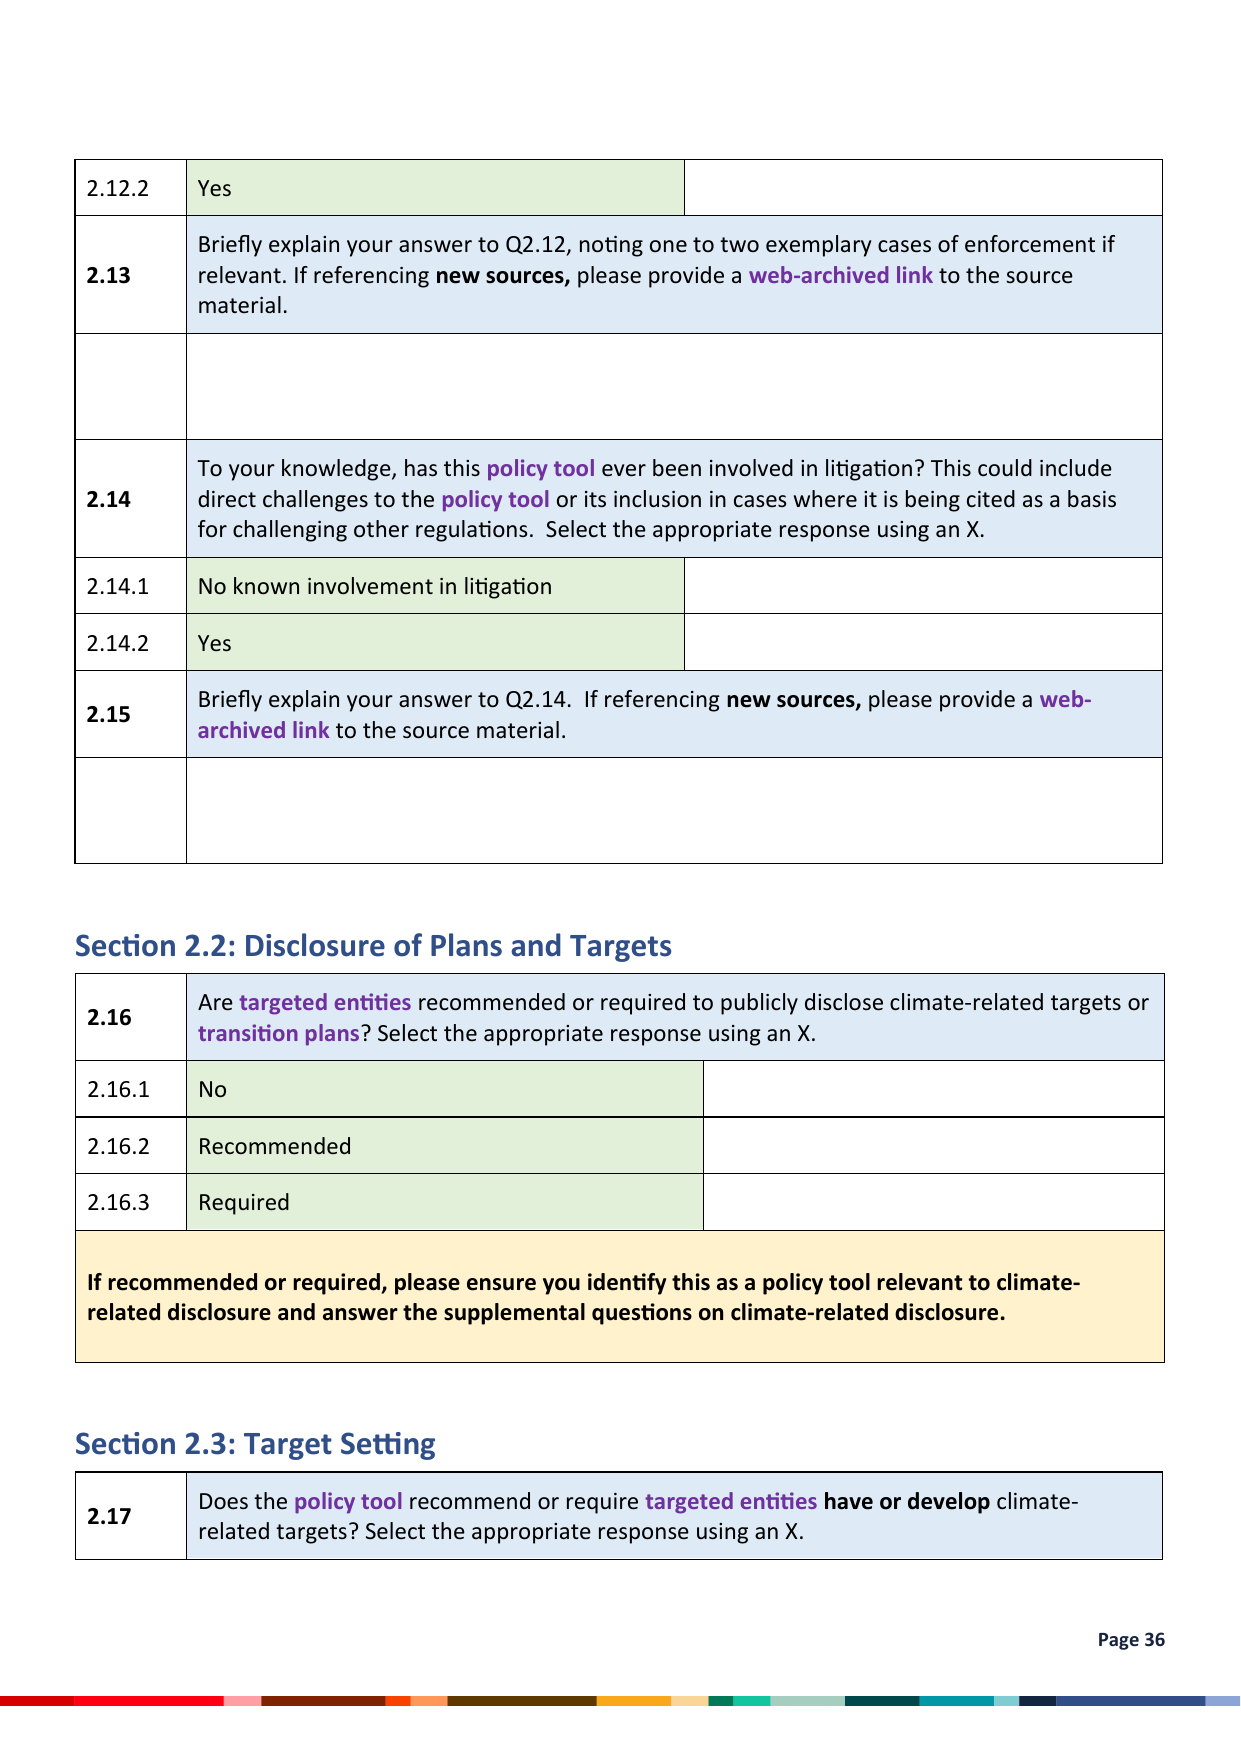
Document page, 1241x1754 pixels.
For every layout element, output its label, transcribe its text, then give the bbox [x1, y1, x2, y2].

table_cell No [187, 1061, 703, 1116]
table_cell [76, 334, 186, 439]
subtitle Section 2.2: Disclosure of Plans and Targets [75, 924, 1165, 964]
table_cell 2.14.2 [76, 614, 186, 670]
table_cell [704, 1174, 1164, 1229]
table_cell [76, 758, 186, 863]
table_cell 2.15 [76, 671, 186, 757]
table_header 2.16 [76, 974, 186, 1060]
table_cell 2.16.1 [76, 1061, 186, 1116]
table_cell 2.16.2 [76, 1118, 186, 1173]
table_cell Required [187, 1174, 703, 1229]
table_cell Briefly explain your answer to Q2.14. If referencing new sources, please provide a web-archived link to the source material. [187, 671, 1162, 757]
table_cell Recommended [187, 1118, 703, 1173]
table_cell [685, 160, 1162, 215]
table_cell [704, 1061, 1164, 1116]
subtitle Section 2.3: Target Setting [75, 1422, 1165, 1463]
table_cell 2.14 [76, 440, 186, 557]
table_cell 2.13 [76, 216, 186, 333]
table_cell 2.16.3 [76, 1174, 186, 1229]
table_cell 2.14.1 [76, 558, 186, 613]
table_cell [685, 614, 1162, 670]
table_cell [187, 758, 1162, 863]
picture [0, 1696, 1241, 1706]
table_cell No known involvement in litigation [187, 558, 684, 613]
table_cell Briefly explain your answer to Q2.12, noting one to two exemplary cases of enforcement if relevant. If referencing new sources, please provide a web-archived link to the source material. [187, 216, 1162, 333]
table_cell If recommended or required, please ensure you identify this as a policy tool relevant to climate-related disclosure and answer the supplemental questions on climate-related disclosure. [76, 1231, 1164, 1362]
table_cell [704, 1118, 1164, 1173]
table_cell To your knowledge, has this policy tool ever been involved in litigation? This could include direct challenges to the policy tool or its inclusion in cases where it is being cited as a basis for challenging other regulations. Select the appropriate response using an X. [187, 440, 1162, 557]
table_cell Yes [187, 614, 684, 670]
table_cell Yes [187, 160, 684, 215]
table_header Does the policy tool recommend or require targeted entities have or develop climate-related targets? Select the appropriate response using an X. [187, 1473, 1162, 1558]
table_header Are targeted entities recommended or required to publicly disclose climate-related targets or transition plans? Select the appropriate response using an X. [187, 974, 1164, 1060]
table_cell 2.12.2 [76, 160, 186, 215]
table_cell [187, 334, 1162, 439]
table_cell [685, 558, 1162, 613]
table_header 2.17 [76, 1473, 186, 1558]
